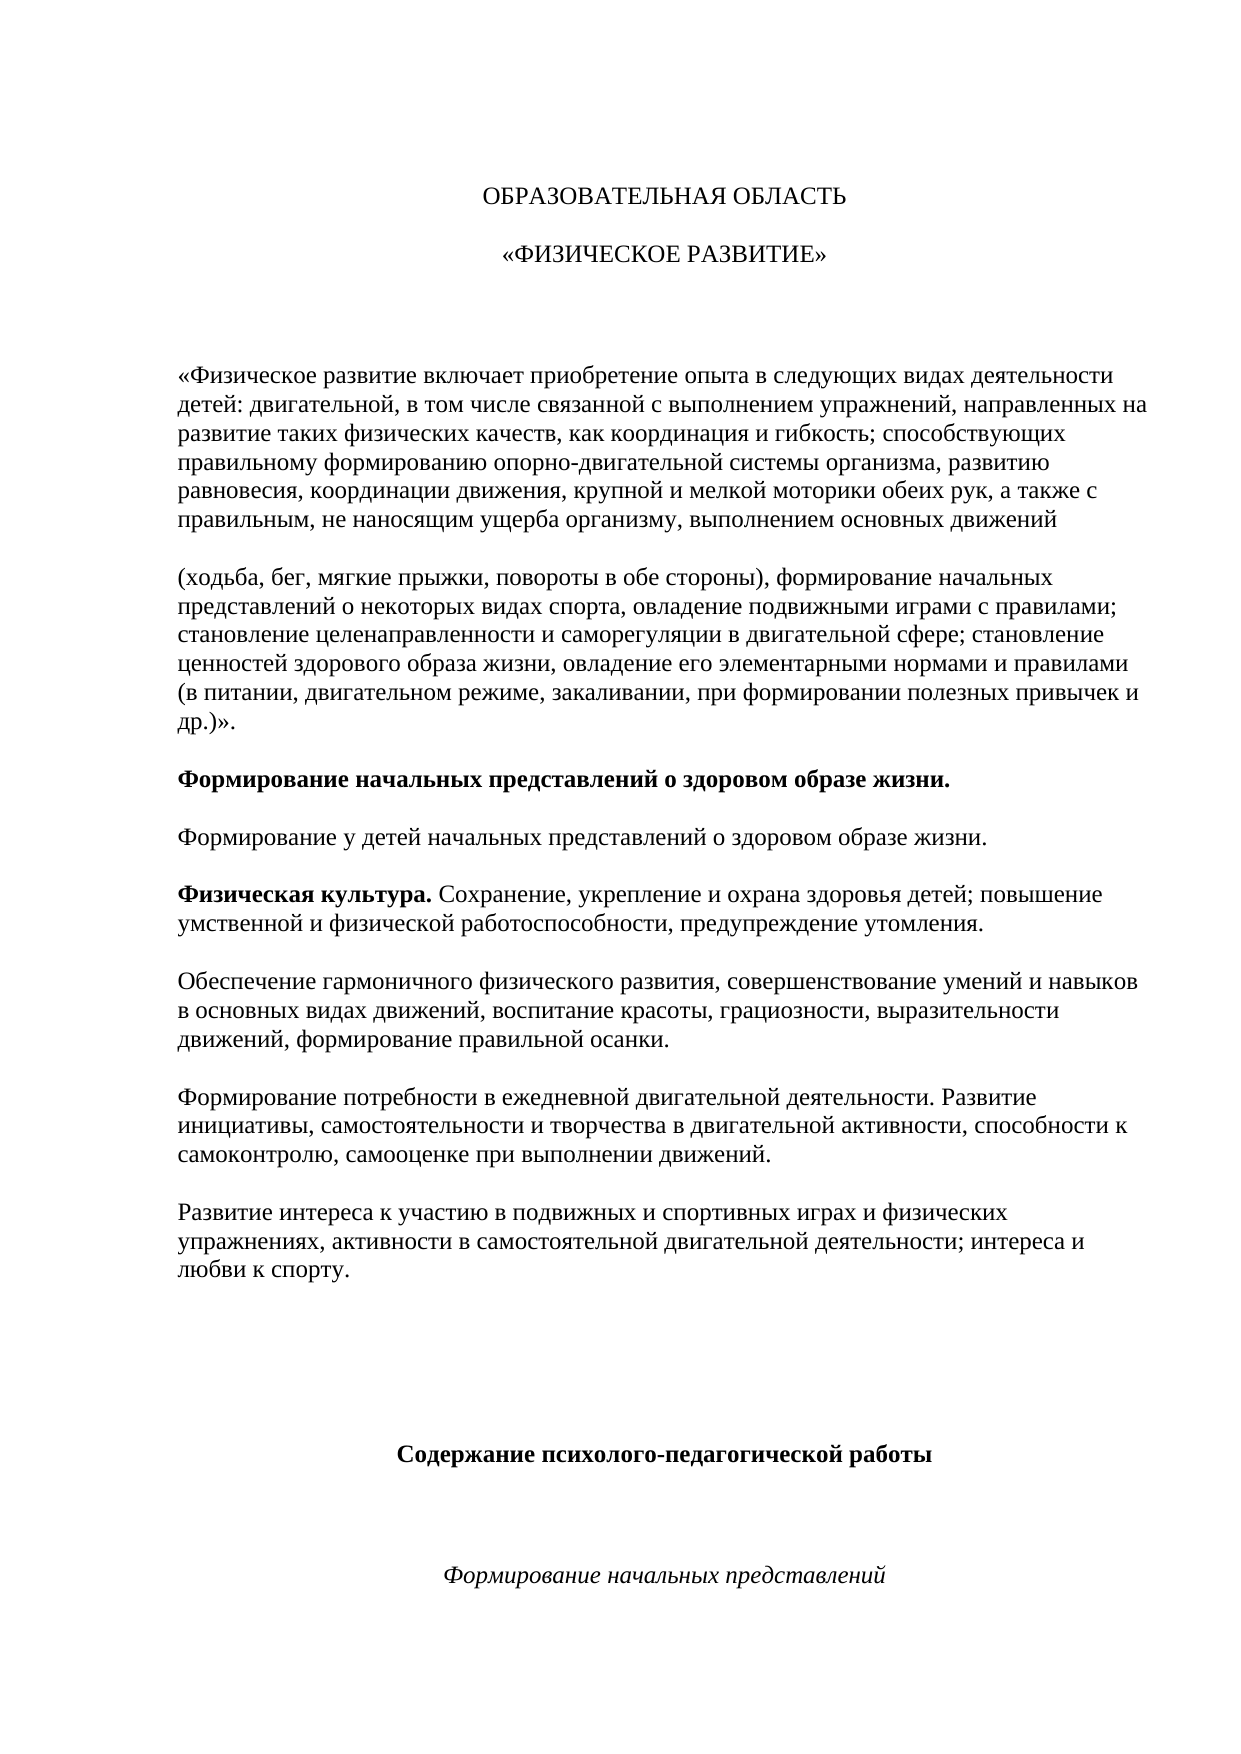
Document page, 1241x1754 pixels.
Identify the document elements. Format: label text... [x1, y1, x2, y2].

text «ФИЗИЧЕСКОЕ РАЗВИТИЕ» [177, 239, 1152, 268]
text ОБРАЗОВАТЕЛЬНАЯ ОБЛАСТЬ [177, 181, 1152, 210]
text Обеспечение гармоничного физического развития, совершенствование умений и навыков в основных видах движений, воспитание красоты, грациозности, выразительности движений, формирование правильной осанки. [177, 966, 1152, 1052]
text Формирование начальных представлений [177, 1560, 1152, 1589]
text Формирование у детей начальных представлений о здоровом образе жизни. [177, 822, 1152, 850]
text Формирование потребности в ежедневной двигательной деятельности. Развитие инициативы, самостоятельности и творчества в двигательной активности, способности к самоконтролю, самооценке при выполнении движений. [177, 1082, 1152, 1168]
text Физическая культура. Сохранение, укрепление и охрана здоровья детей; повышение умственной и физической работоспособности, предупреждение утомления. [177, 879, 1152, 937]
text «Физическое развитие включает приобретение опыта в следующих видах деятельности детей: двигательной, в том числе связанной с выполнением упражнений, направленных на развитие таких физических качеств, как координация и гибкость; способствующих правильному формированию опорно-двигательной системы организма, развитию равновесия, координации движения, крупной и мелкой моторики обеих рук, а также с правильным, не наносящим ущерба организму, выполнением основных движений [177, 360, 1152, 533]
text Содержание психолого-педагогической работы [177, 1439, 1152, 1468]
text (ходьба, бег, мягкие прыжки, повороты в обе стороны), формирование начальных представлений о некоторых видах спорта, овладение подвижными играми с правилами; становление целенаправленности и саморегуляции в двигательной сфере; становление ценностей здорового образа жизни, овладение его элементарными нормами и правилами (в питании, двигательном режиме, закаливании, при формировании полезных привычек и др.)». [177, 562, 1152, 734]
text Развитие интереса к участию в подвижных и спортивных играх и физических упражнениях, активности в самостоятельной двигательной деятельности; интереса и любви к спорту. [177, 1197, 1152, 1283]
text Формирование начальных представлений о здоровом образе жизни. [177, 764, 1152, 792]
